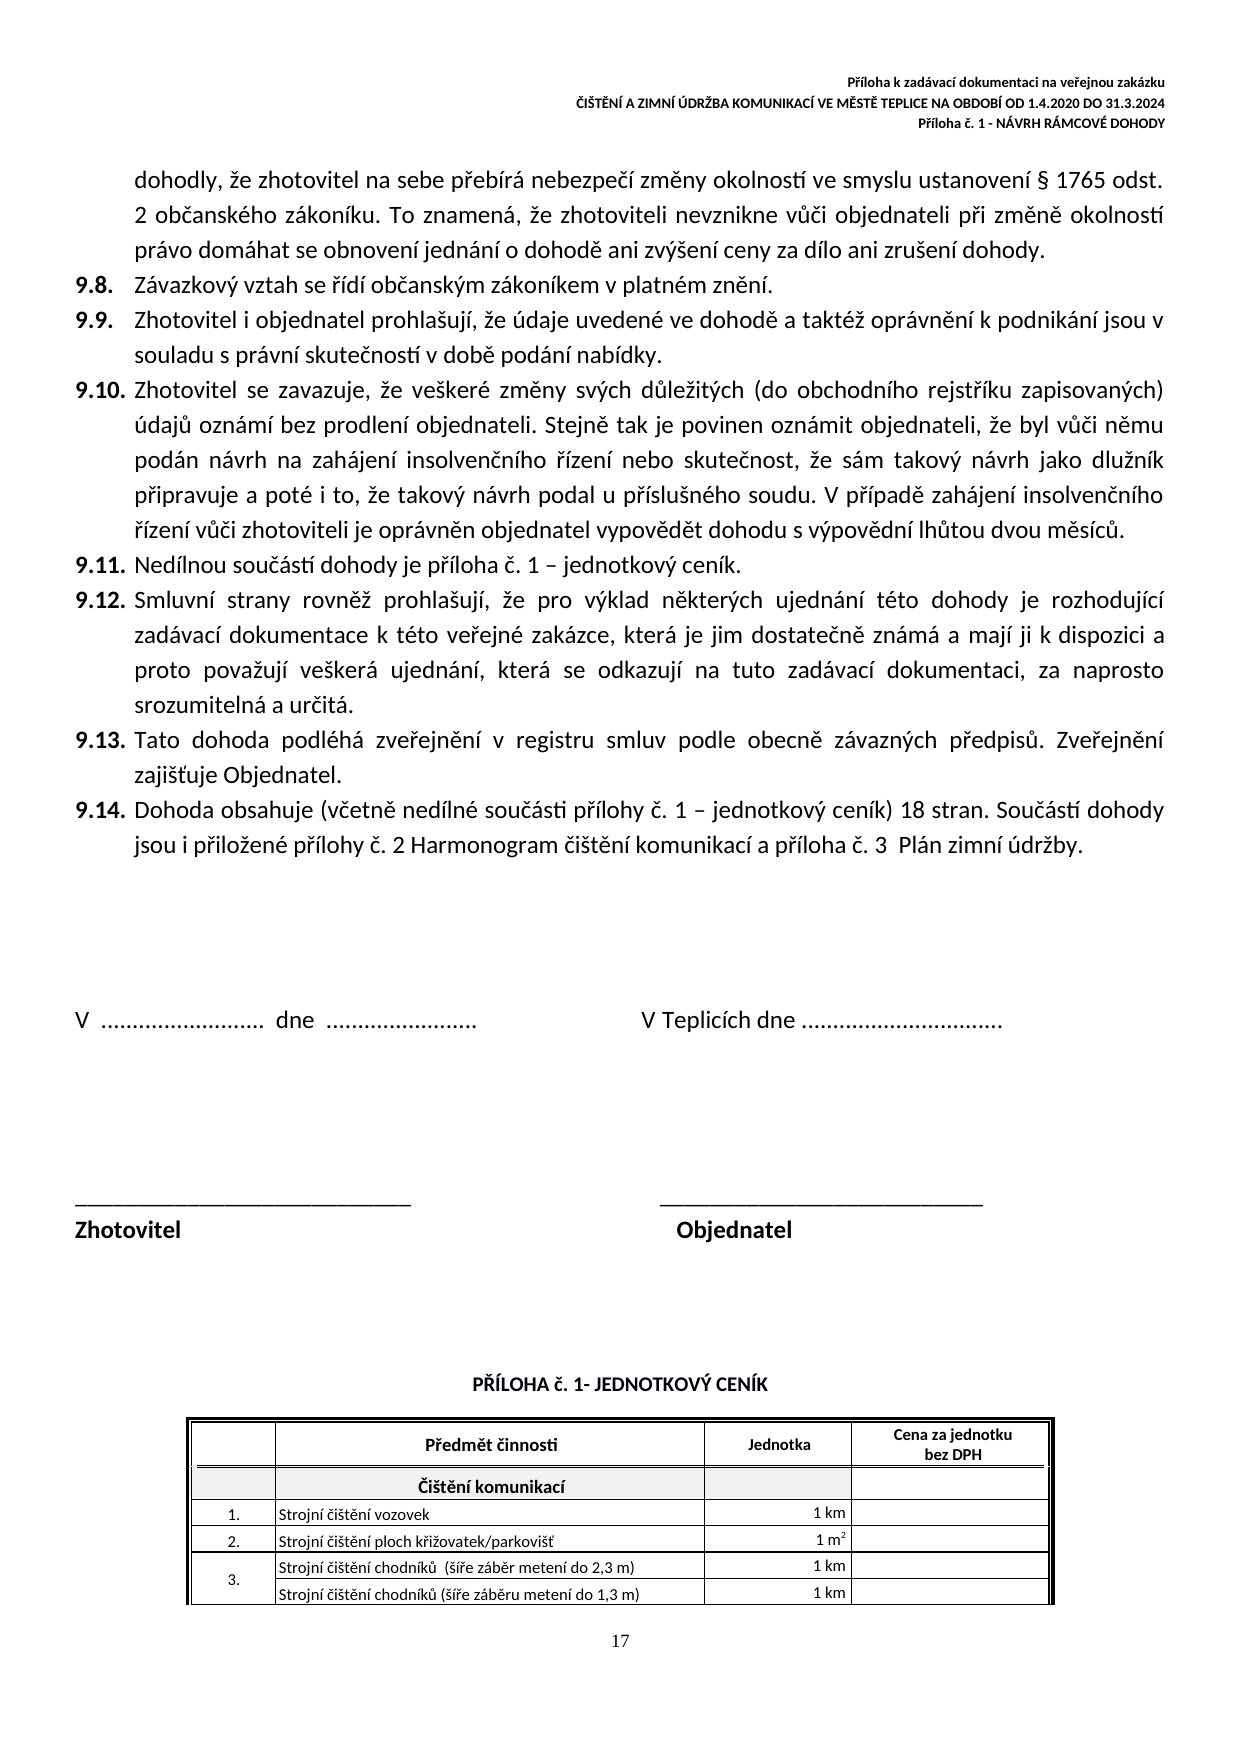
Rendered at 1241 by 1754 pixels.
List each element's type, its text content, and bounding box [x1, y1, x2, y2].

table_cell 1 km [705, 1553, 851, 1578]
table_cell [852, 1526, 1048, 1551]
list Zhotovitel se zavazuje, že veškeré změny svých důležitých (do obchodního rejstříku zapisovaných) údajů oznámí bez prodlení objednateli. Stejně tak je povinen oznámit objednateli, že byl vůči němu podán návrh na zahájení insolvenčního řízení nebo skutečnost, že sám takový návrh jako dlužník připravuje a poté i to, že takový návrh podal u příslušného soudu. V případě zahájení insolvenčního řízení vůči zhotoviteli je oprávněn objednatel vypovědět dohodu s výpovědní lhůtou dvou měsíců. [75, 374, 1165, 544]
text PŘÍLOHA č. 1- JEDNOTKOVÝ CENÍK [75, 1371, 1165, 1396]
table_cell Strojní čištění vozovek [276, 1500, 704, 1525]
table_cell [852, 1553, 1048, 1578]
table_cell 1 km [705, 1500, 851, 1525]
list Smluvní strany rovněž prohlašují, že pro výklad některých ujednání této dohody je rozhodující zadávací dokumentace k této veřejné zakázce, která je jim dostatečně známá a mají ji k dispozici a proto považují veškerá ujednání, která se odkazují na tuto zadávací dokumentaci, za naprosto srozumitelná a určitá. [75, 584, 1165, 719]
text V .......................... dne ........................ V Teplicích dne ................................ [75, 1004, 1165, 1034]
table_cell [852, 1465, 1051, 1498]
table_cell [189, 1465, 275, 1498]
table_cell [852, 1579, 1048, 1604]
table_cell 1 km [705, 1579, 851, 1604]
table_header Cena za jednotku bez DPH [852, 1423, 1048, 1465]
table_cell 1. [192, 1500, 275, 1525]
list Tato dohoda podléhá zveřejnění v registru smluv podle obecně závazných předpisů. Zveřejnění zajišťuje Objednatel. [75, 724, 1165, 789]
list Nedílnou součástí dohody je příloha č. 1 – jednotkový ceník. [75, 549, 1165, 579]
table_cell Strojní čištění chodníků (šíře záběr metení do 2,3 m) [276, 1553, 704, 1578]
list Zhotovitel i objednatel prohlašují, že údaje uvedené ve dohodě a taktéž oprávnění k podnikání jsou v souladu s právní skutečností v době podání nabídky. [75, 304, 1165, 369]
text ___________________________ __________________________ [75, 1179, 1165, 1209]
table_cell 2. [192, 1526, 275, 1551]
table_header Předmět činnosti [276, 1423, 704, 1465]
table_cell Strojní čištění chodníků (šíře záběru metení do 1,3 m) [276, 1579, 704, 1604]
list Závazkový vztah se řídí občanským zákoníkem v platném znění. [75, 269, 1165, 299]
table_header Jednotka [705, 1423, 851, 1465]
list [75, 164, 1165, 264]
table_cell 1 m2 [705, 1526, 851, 1551]
table_cell Čištění komunikací [276, 1468, 704, 1498]
table_cell [705, 1468, 851, 1498]
table_cell [852, 1500, 1048, 1525]
table_cell Strojní čištění ploch křižovatek/parkovišť [276, 1526, 704, 1551]
list Dohoda obsahuje (včetně nedílné součásti přílohy č. 1 – jednotkový ceník) 18 stran. Součástí dohody jsou i přiložené přílohy č. 2 Harmonogram čištění komunikací a příloha č. 3 Plán zimní údržby. [75, 794, 1165, 859]
table_header [192, 1423, 275, 1465]
text Zhotovitel Objednatel [75, 1214, 1165, 1244]
table_cell 3. [192, 1553, 275, 1604]
